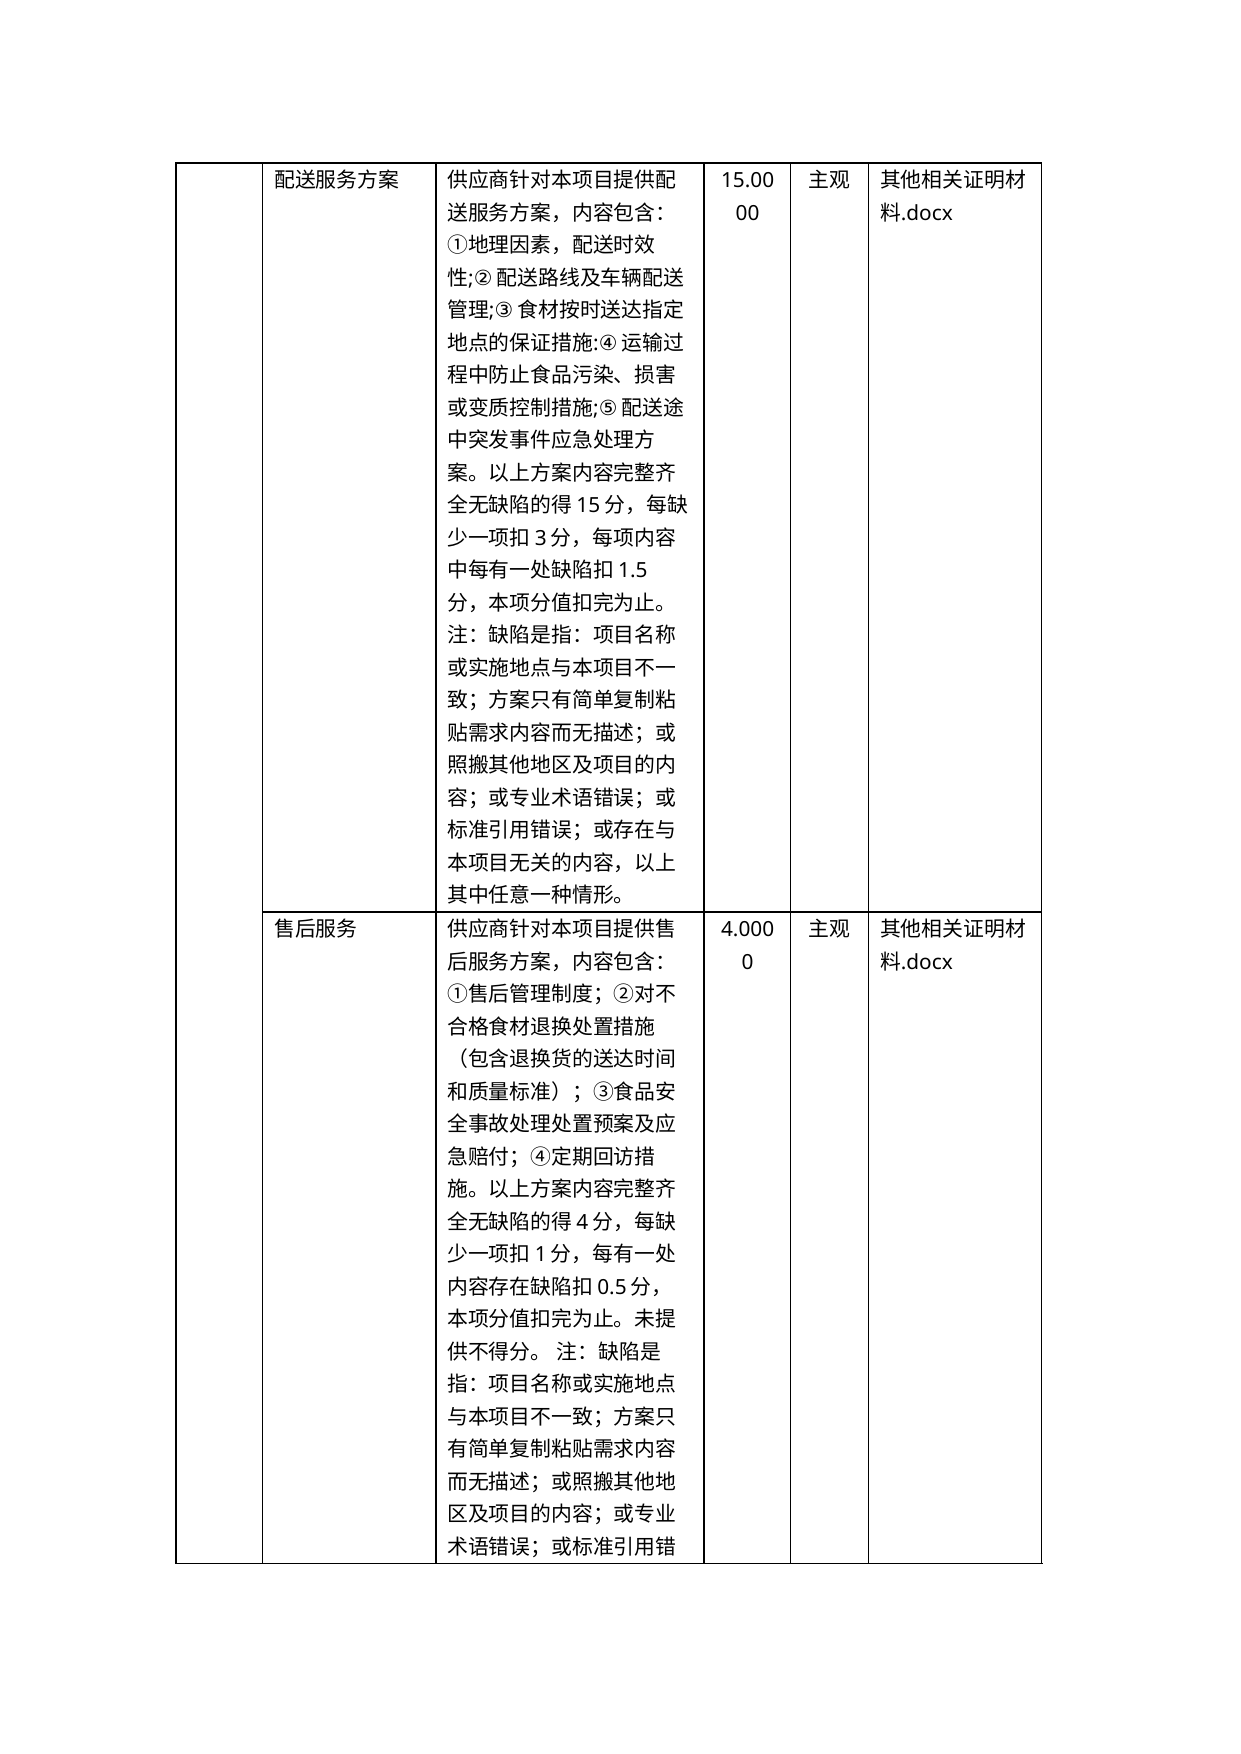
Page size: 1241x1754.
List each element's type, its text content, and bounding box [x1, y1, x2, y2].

table_cell 15.0000 [705, 164, 790, 911]
table_cell 主观 [791, 164, 868, 911]
table_cell 供应商针对本项目提供配送服务方案，内容包含：①地理因素，配送时效性;②配送路线及车辆配送管理;③食材按时送达指定地点的保证措施:④运输过程中防止食品污染、损害或变质控制措施;⑤配送途中突发事件应急处理方案。以上方案内容完整齐全无缺陷的得15分，每缺少一项扣3分，每项内容中每有一处缺陷扣1.5分，本项分值扣完为止。 注：缺陷是指：项目名称或实施地点与本项目不一致；方案只有简单复制粘贴需求内容而无描述；或照搬其他地区及项目的内容；或专业术语错误；或标准引用错误；或存在与本项目无关的内容，以上其中任意一种情形。 [437, 164, 703, 911]
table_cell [437, 913, 703, 1563]
table_cell 主观 [791, 913, 868, 1563]
table_cell 4.0000 [705, 913, 790, 1563]
table_cell 配送服务方案 [263, 164, 435, 911]
table_cell 其他相关证明材料.docx [869, 164, 1041, 911]
table_cell 售后服务 [263, 913, 435, 1563]
table_cell 其他相关证明材料.docx [869, 913, 1041, 1563]
